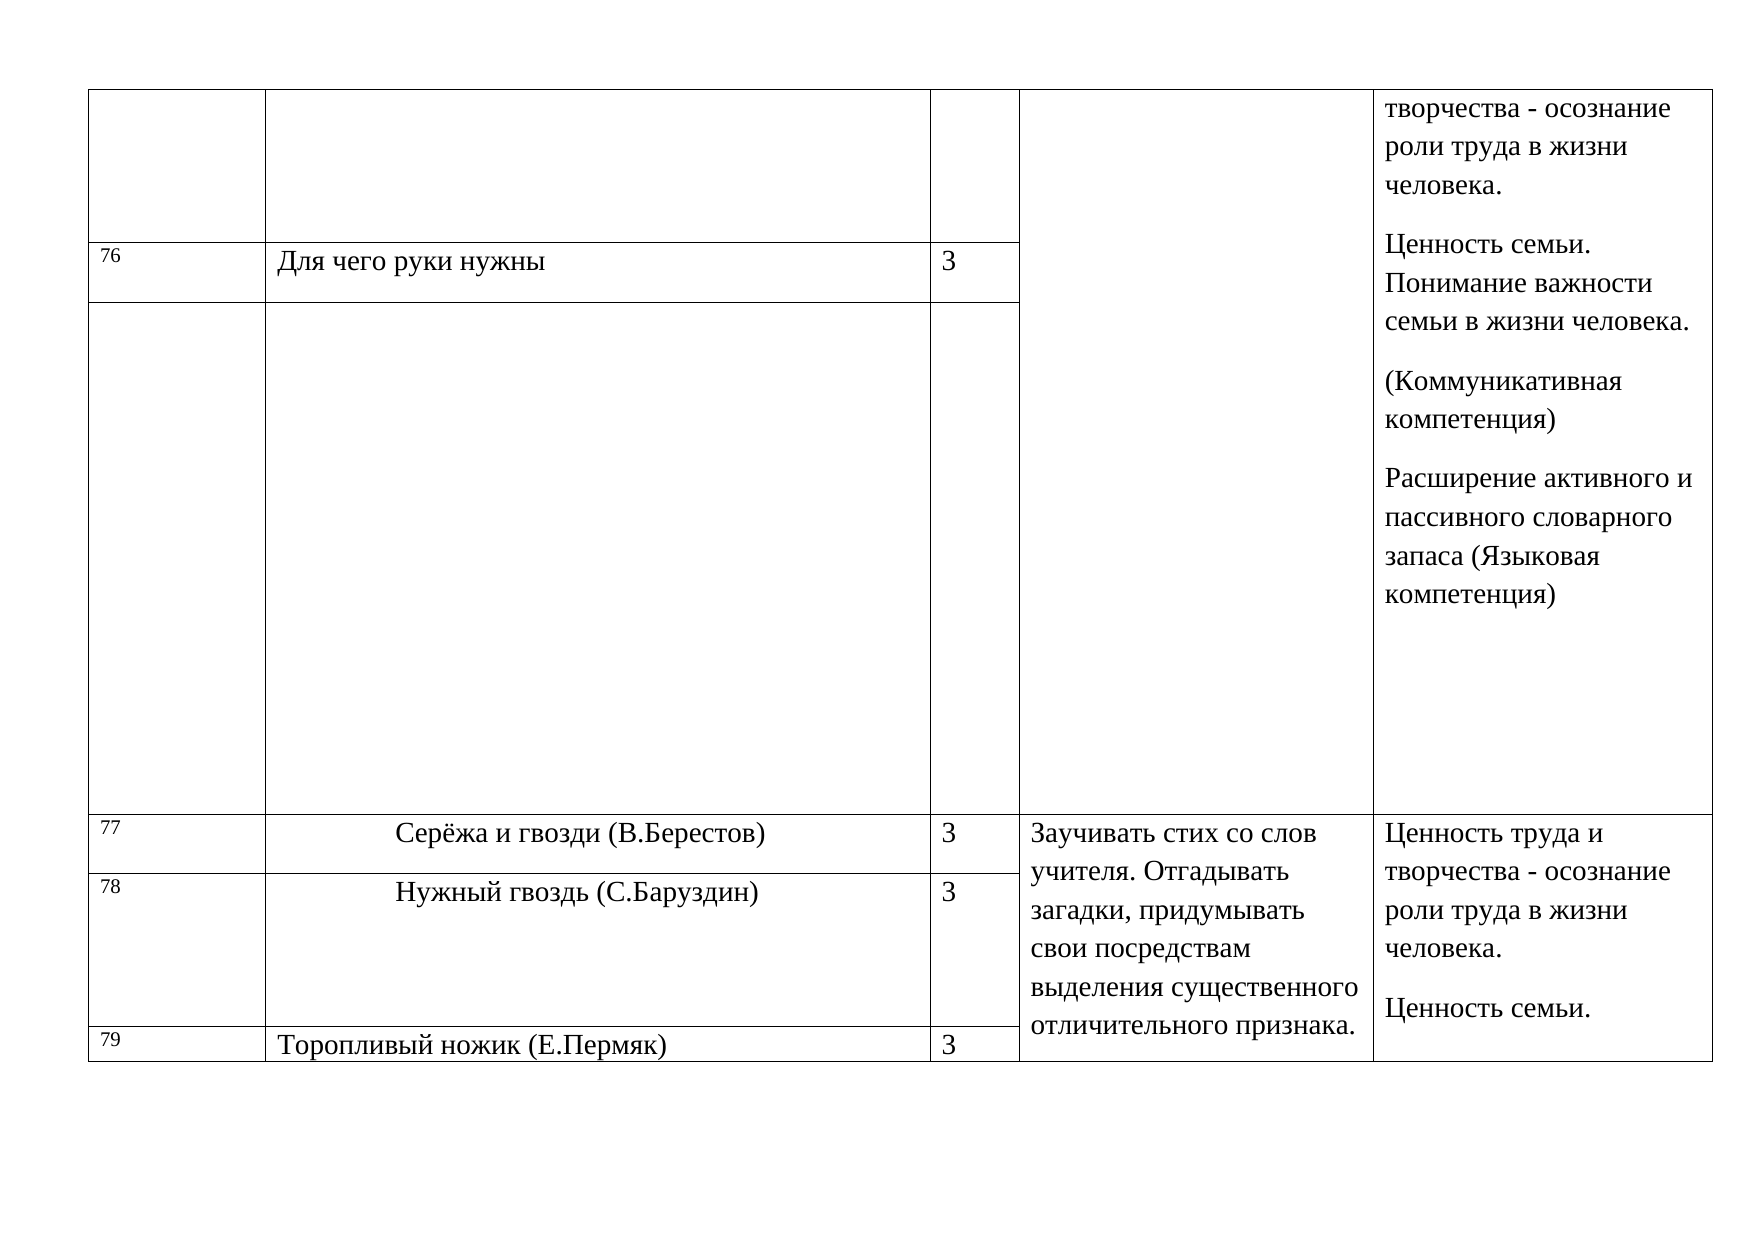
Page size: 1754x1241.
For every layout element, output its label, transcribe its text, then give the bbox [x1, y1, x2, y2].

table_cell 79 [89, 1027, 265, 1061]
table_cell [89, 303, 265, 814]
table_cell 3 [931, 1027, 1019, 1061]
table_cell Для чего руки нужны [266, 243, 930, 302]
table_cell [931, 90, 1019, 242]
table_cell Торопливый ножик (Е.Пермяк) [266, 1027, 930, 1061]
table_cell [266, 303, 930, 814]
table_cell 78 [89, 874, 265, 1026]
table_cell Нужный гвоздь (С.Баруздин) [266, 874, 930, 1026]
table_cell Серёжа и гвозди (В.Берестов) [266, 815, 930, 873]
table_cell 3 [931, 815, 1019, 873]
table_cell [89, 90, 265, 242]
table_cell Ценность труда и творчества - осознание роли труда в жизни человека. Ценность семьи. Понимание важности семьи в жизни человека. (Коммуникативная компетенция) Расширение активного и пассивного словарного запаса (Языковая компетенция) [1374, 815, 1712, 1061]
table_cell [931, 303, 1019, 814]
table_cell [266, 90, 930, 242]
table_cell 3 [931, 243, 1019, 302]
table_cell Заучивать стих со слов учителя. Отгадывать загадки, придумывать свои посредствам выделения существенного отличительного признака. [1020, 815, 1373, 1061]
table_cell 3 [931, 874, 1019, 1026]
table_cell 76 [89, 243, 265, 302]
table_cell 77 [89, 815, 265, 873]
